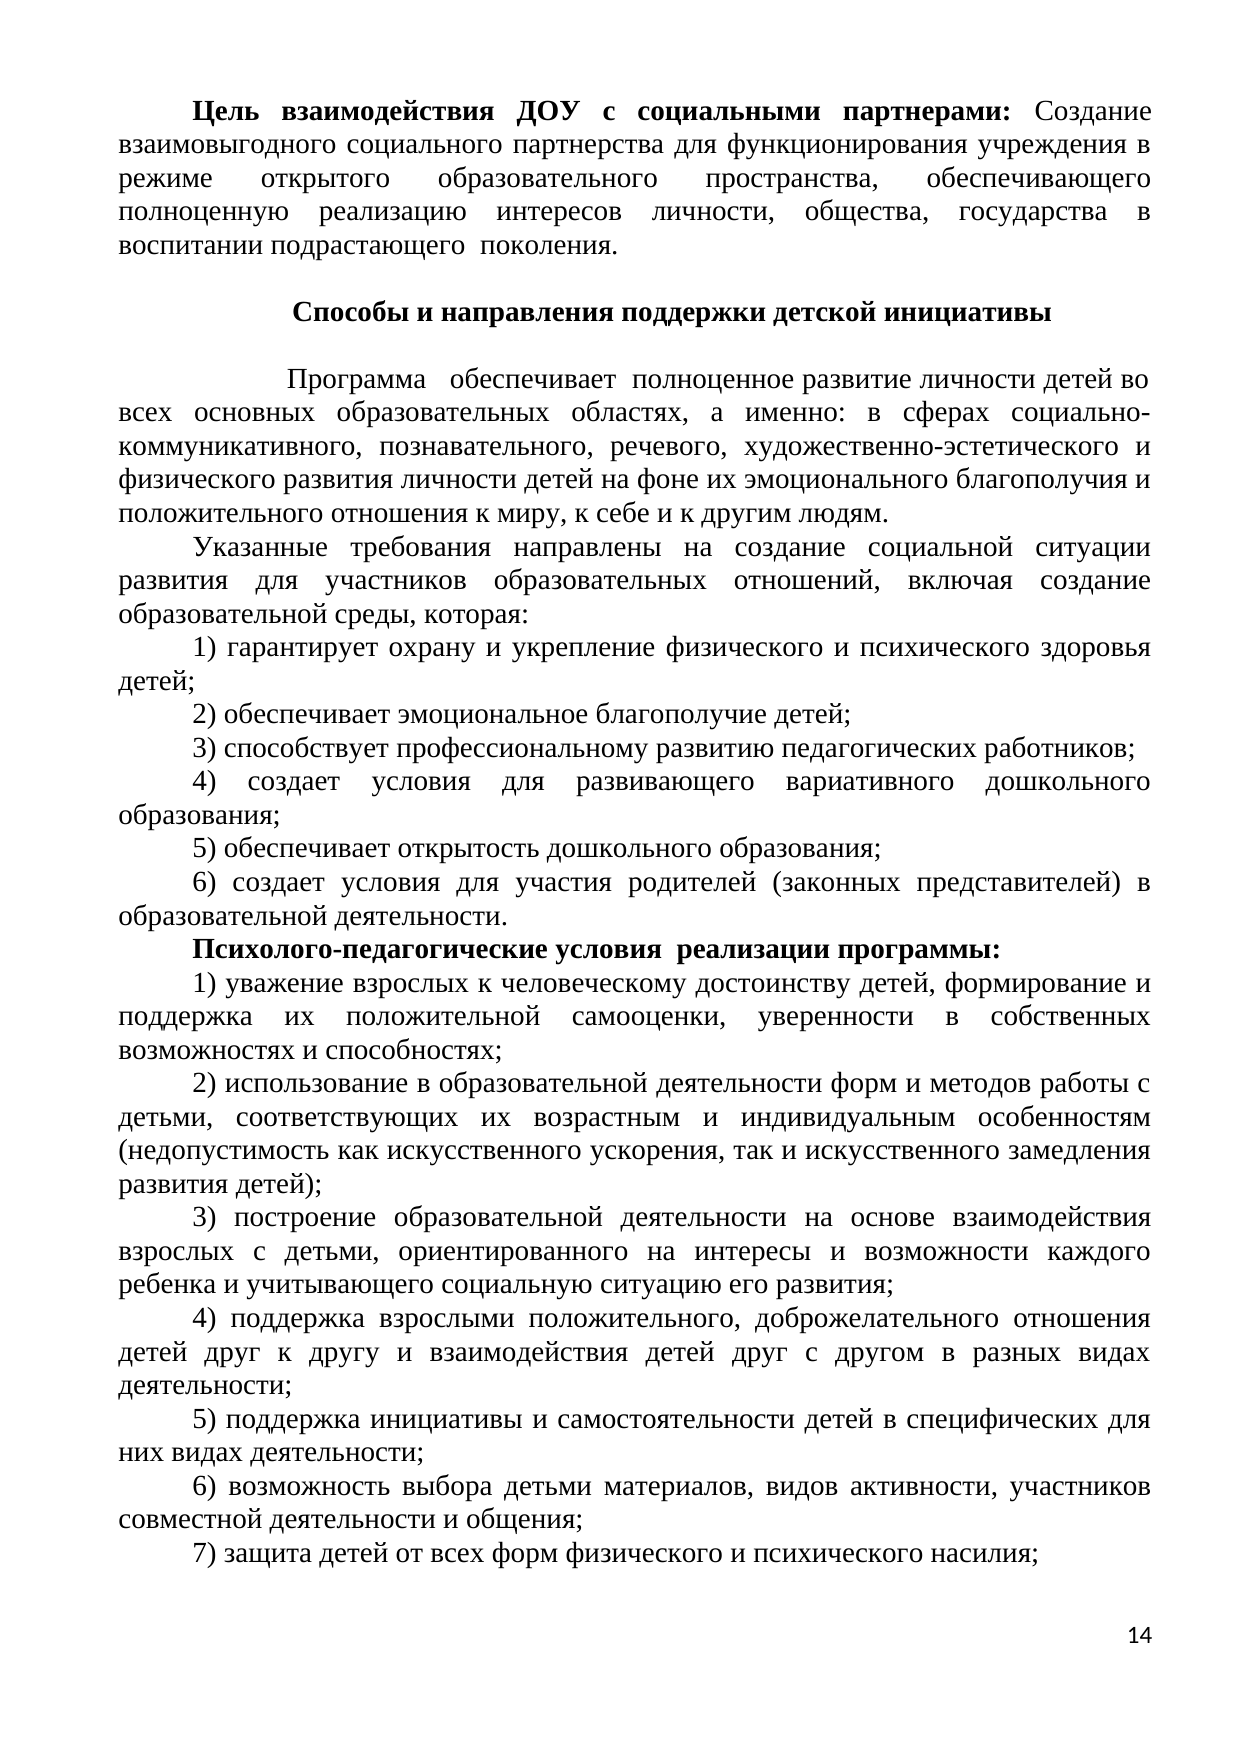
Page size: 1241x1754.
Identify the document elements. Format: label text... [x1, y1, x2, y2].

text 6) создает условия для участия родителей (законных представителей) в образовательной деятельности. [118, 864, 1152, 931]
text 3) построение образовательной деятельности на основе взаимодействия взрослых с детьми, ориентированного на интересы и возможности каждого ребенка и учитывающего социальную ситуацию его развития; [118, 1199, 1152, 1300]
text 6) возможность выбора детьми материалов, видов активности, участников совместной деятельности и общения; [118, 1468, 1152, 1535]
text 4) создает условия для развивающего вариативного дошкольного образования; [118, 763, 1152, 831]
text 2) обеспечивает эмоциональное благополучие детей; [118, 696, 1152, 730]
text Психолого-педагогические условия реализации программы: [118, 931, 1152, 965]
text Указанные требования направлены на создание социальной ситуации развития для участников образовательных отношений, включая создание образовательной среды, которая: [118, 529, 1152, 629]
text 1) уважение взрослых к человеческому достоинству детей, формирование и поддержка их положительной самооценки, уверенности в собственных возможностях и способностях; [118, 965, 1152, 1065]
text Способы и направления поддержки детской инициативы [118, 294, 1152, 327]
text 1) гарантирует охрану и укрепление физического и психического здоровья детей; [118, 629, 1152, 696]
text Цель взаимодействия ДОУ с социальными партнерами: Создание взаимовыгодного социального партнерства для функционирования учреждения в режиме открытого образовательного пространства, обеспечивающего полноценную реализацию интересов личности, общества, государства в воспитании подрастающего поколения. [118, 93, 1152, 260]
text Программа обеспечивает полноценное развитие личности детей во всех основных образовательных областях, а именно: в сферах социально-коммуникативного, познавательного, речевого, художественно-эстетического и физического развития личности детей на фоне их эмоционального благополучия и положительного отношения к миру, к себе и к другим людям. [118, 361, 1152, 529]
text 5) обеспечивает открытость дошкольного образования; [118, 831, 1152, 864]
text 5) поддержка инициативы и самостоятельности детей в специфических для них видах деятельности; [118, 1401, 1152, 1468]
text 3) способствует профессиональному развитию педагогических работников; [118, 730, 1152, 763]
text 4) поддержка взрослыми положительного, доброжелательного отношения детей друг к другу и взаимодействия детей друг с другом в разных видах деятельности; [118, 1300, 1152, 1401]
text 2) использование в образовательной деятельности форм и методов работы с детьми, соответствующих их возрастным и индивидуальным особенностям (недопустимость как искусственного ускорения, так и искусственного замедления развития детей); [118, 1065, 1152, 1199]
text 7) защита детей от всех форм физического и психического насилия; [118, 1535, 1152, 1568]
